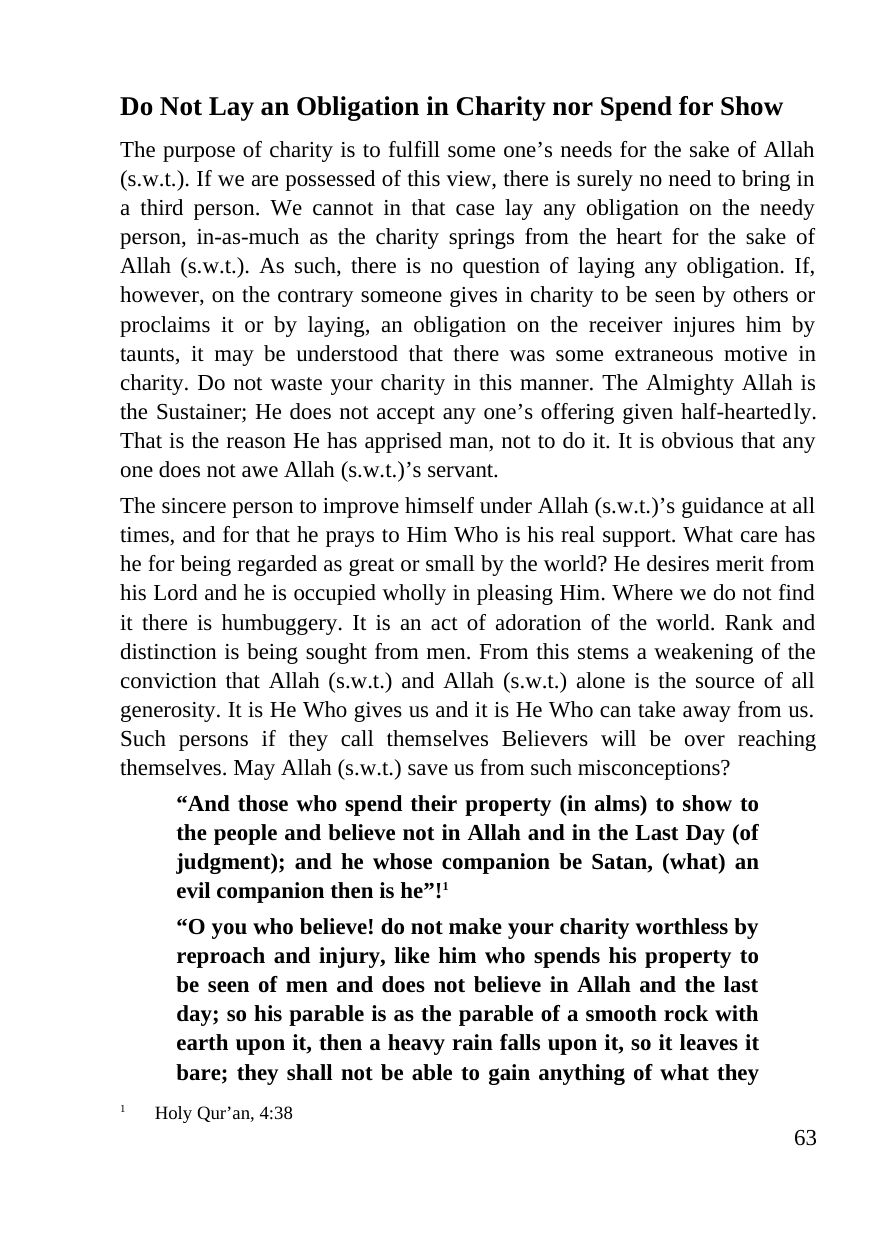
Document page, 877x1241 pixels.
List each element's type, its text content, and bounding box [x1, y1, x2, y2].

subtitle Do Not Lay an Obligation in Charity nor Spend for Show [120, 90, 817, 121]
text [176, 911, 760, 1086]
text The purpose of charity is to fulfill some one’s needs for the sake of Allah (s.w.t.). If we are possessed of this view, there is surely no need to bring in a third person. We cannot in that case lay any obligation on the needy person, in-as-much as the charity springs from the heart for the sake of Allah (s.w.t.). As such, there is no question of laying any obligation. If, however, on the contrary someone gives in charity to be seen by others or proclaims it or by laying, an obligation on the receiver injures him by taunts, it may be understood that there was some extraneous motive in charity. Do not waste your charity in this manner. The Almighty Allah is the Sustainer; He does not accept any one’s offering given half-heartedly. That is the reason He has apprised man, not to do it. It is obvious that any one does not awe Allah (s.w.t.)’s servant. [120, 134, 817, 484]
text The sincere person to improve himself under Allah (s.w.t.)’s guidance at all times, and for that he prays to Him Who is his real support. What care has he for being regarded as great or small by the world? He desires merit from his Lord and he is occupied wholly in pleasing Him. Where we do not find it there is humbuggery. It is an act of adoration of the world. Rank and distinction is being sought from men. From this stems a weakening of the conviction that Allah (s.w.t.) and Allah (s.w.t.) alone is the source of all generosity. It is He Who gives us and it is He Who can take away from us. Such persons if they call themselves Believers will be over reaching themselves. May Allah (s.w.t.) save us from such misconceptions? [120, 490, 817, 782]
text “And those who spend their property (in alms) to show to the people and believe not in Allah and in the Last Day (of judgment); and he whose companion be Satan, (what) an evil companion then is he”! [176, 788, 760, 904]
